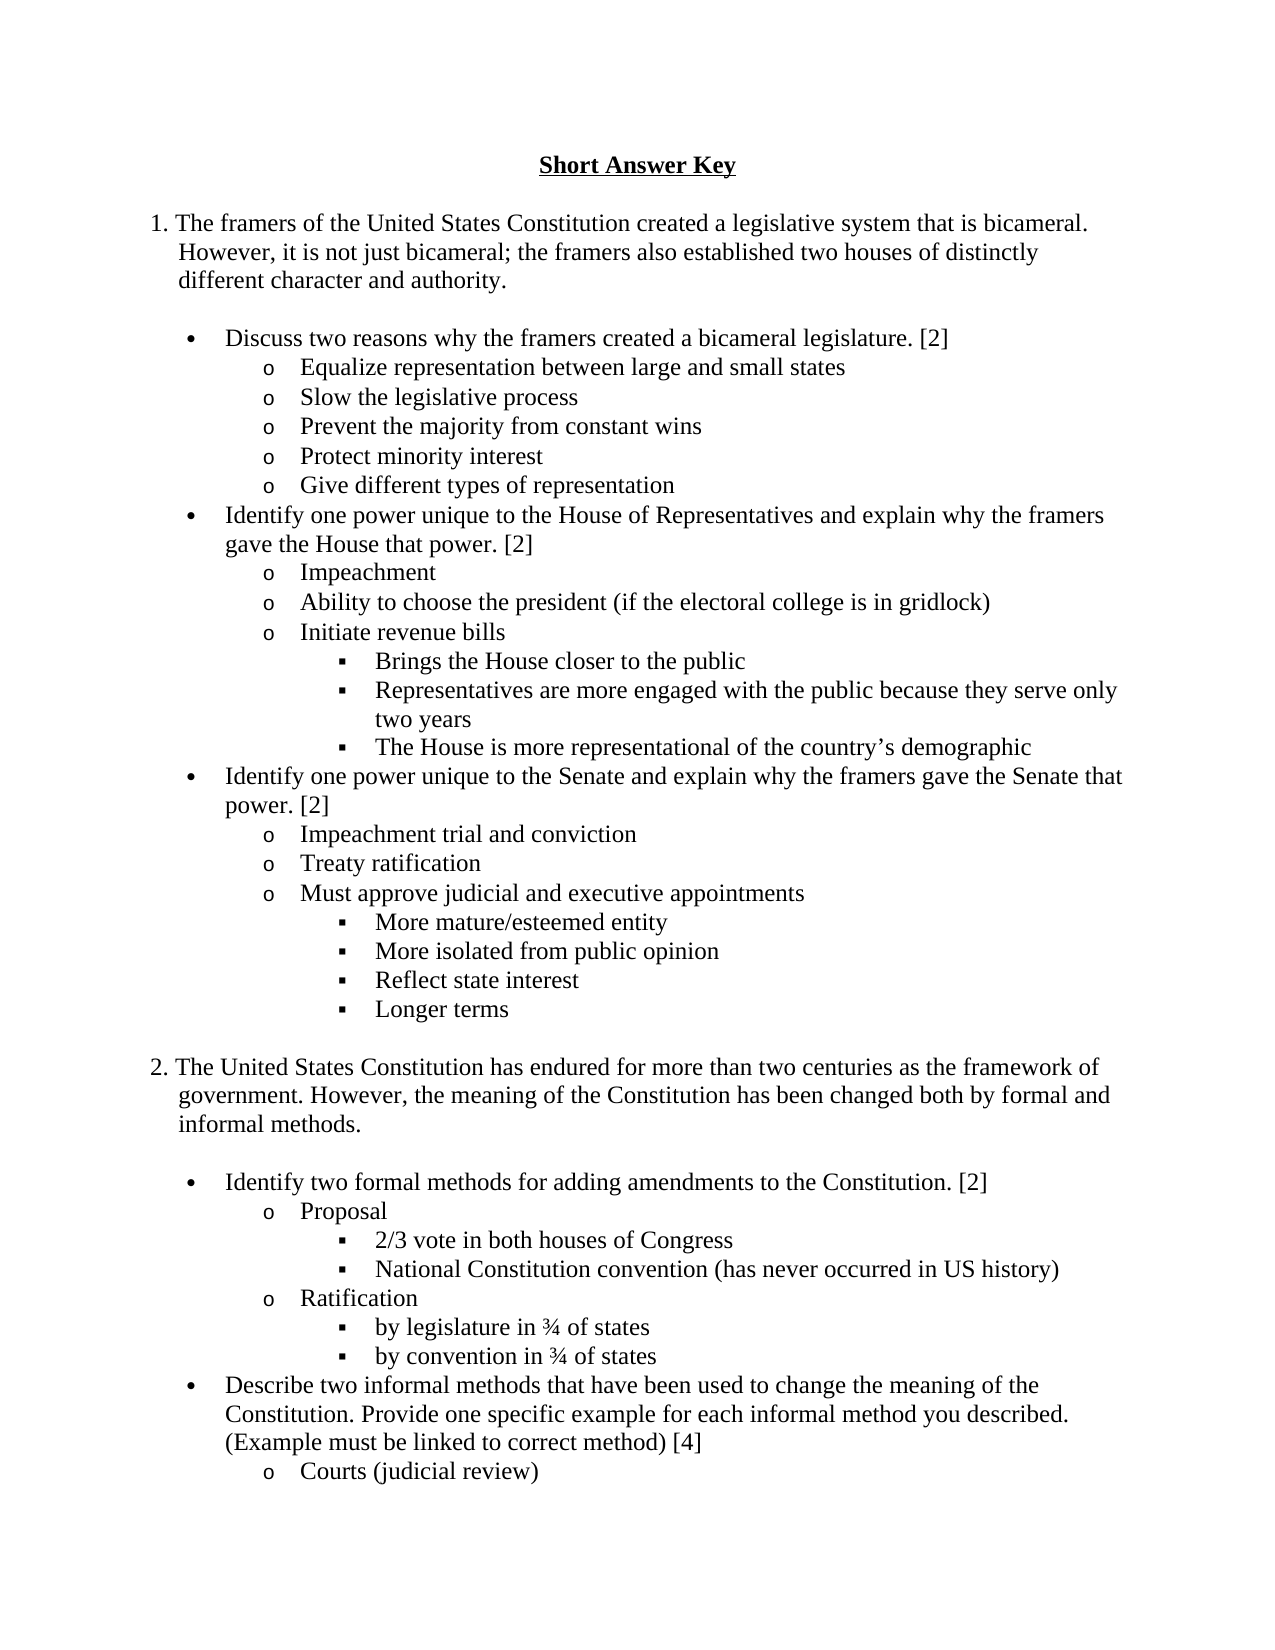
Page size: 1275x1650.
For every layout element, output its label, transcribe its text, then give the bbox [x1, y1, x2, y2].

list by legislature in ¾ of states [337, 1312, 1125, 1341]
text Short Answer Key [150, 150, 1125, 179]
list Representatives are more engaged with the public because they serve only two years [337, 675, 1125, 732]
list Must approve judicial and executive appointments [262, 878, 1125, 907]
list Courts (judicial review) [262, 1456, 1125, 1486]
list Protect minority interest [262, 441, 1125, 470]
list More isolated from public opinion [337, 936, 1125, 965]
list Identify two formal methods for adding amendments to the Constitution. [2] [187, 1167, 1125, 1196]
list The House is more representational of the country’s demographic [337, 732, 1125, 761]
list Identify one power unique to the House of Representatives and explain why the framers gave the House that power. [2] [187, 500, 1125, 557]
list Give different types of representation [262, 470, 1125, 500]
list National Constitution convention (has never occurred in US history) [337, 1254, 1125, 1283]
list Identify one power unique to the Senate and explain why the framers gave the Senate that power. [2] [187, 761, 1125, 819]
list Slow the legislative process [262, 382, 1125, 411]
list Treaty ratification [262, 848, 1125, 878]
list Prevent the majority from constant wins [262, 411, 1125, 441]
text 1. The framers of the United States Constitution created a legislative system that is bicameral. However, it is not just bicameral; the framers also established two houses of distinctly different character and authority. [150, 208, 1125, 294]
list 2/3 vote in both houses of Congress [337, 1225, 1125, 1254]
list Longer terms [337, 994, 1125, 1022]
list Impeachment trial and conviction [262, 819, 1125, 848]
list Describe two informal methods that have been used to change the meaning of the Constitution. Provide one specific example for each informal method you described. (Example must be linked to correct method) [4] [187, 1370, 1125, 1456]
list Brings the House closer to the public [337, 646, 1125, 675]
list More mature/esteemed entity [337, 907, 1125, 936]
list Initiate revenue bills [262, 617, 1125, 646]
list Equalize representation between large and small states [262, 352, 1125, 382]
list Impeachment [262, 557, 1125, 587]
list by convention in ¾ of states [337, 1341, 1125, 1370]
text 2. The United States Constitution has endured for more than two centuries as the framework of government. However, the meaning of the Constitution has been changed both by formal and informal methods. [150, 1052, 1125, 1138]
list Reflect state interest [337, 965, 1125, 994]
list Ratification [262, 1283, 1125, 1312]
list Ability to choose the president (if the electoral college is in gridlock) [262, 587, 1125, 617]
list Discuss two reasons why the framers created a bicameral legislature. [2] [187, 323, 1125, 352]
list Proposal [262, 1196, 1125, 1225]
